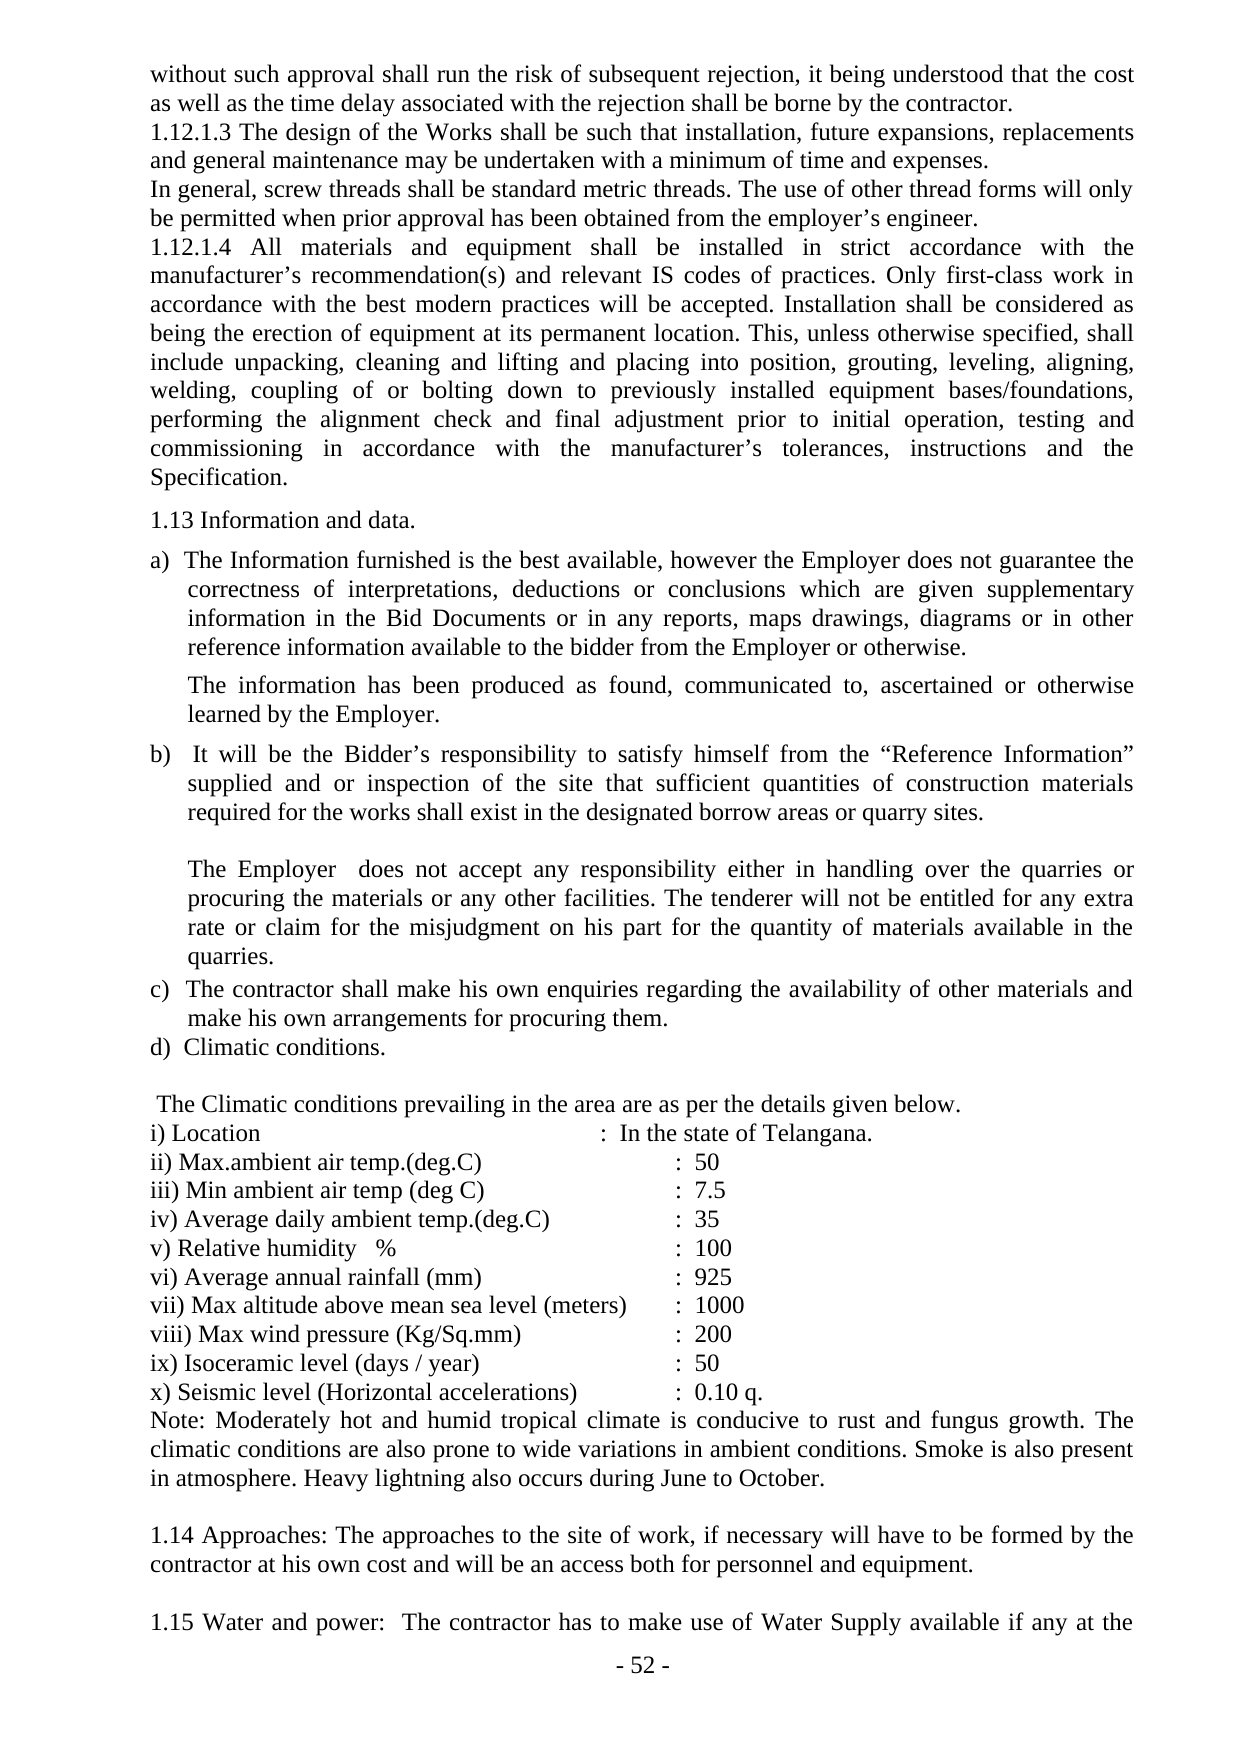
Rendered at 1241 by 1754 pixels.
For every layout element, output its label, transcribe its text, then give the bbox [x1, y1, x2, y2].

text Note: Moderately hot and humid tropical climate is conducive to rust and fungus growth. The climatic conditions are also prone to wide variations in ambient conditions. Smoke is also present in atmosphere. Heavy lightning also occurs during June to October. [150, 1406, 1135, 1492]
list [150, 1607, 1135, 1636]
text viii) Max wind pressure (Kg/Sq.mm) : 200 [150, 1319, 1135, 1348]
text iii) Min ambient air temp (deg C) : 7.5 [150, 1176, 1135, 1204]
text 1.12.1.4 All materials and equipment shall be installed in strict accordance with the manufacturer’s recommendation(s) and relevant IS codes of practices. Only first-class work in accordance with the best modern practices will be accepted. Installation shall be considered as being the erection of equipment at its permanent location. This, unless otherwise specified, shall include unpacking, cleaning and lifting and placing into position, grouting, leveling, aligning, welding, coupling of or bolting down to previously installed equipment bases/foundations, performing the alignment check and final adjustment prior to initial operation, testing and commissioning in accordance with the manufacturer’s tolerances, instructions and the Specification. [150, 232, 1135, 490]
text i) Location : In the state of Telangana. [150, 1118, 1135, 1147]
text c) The contractor shall make his own enquiries regarding the availability of other materials and make his own arrangements for procuring them. [150, 974, 1135, 1032]
text The Employer does not accept any responsibility either in handling over the quarries or procuring the materials or any other facilities. The tenderer will not be entitled for any extra rate or claim for the misjudgment on his part for the quantity of materials available in the quarries. [187, 854, 1135, 969]
text d) Climatic conditions. [150, 1032, 1135, 1061]
text iv) Average daily ambient temp.(deg.C) : 35 [150, 1204, 1135, 1233]
text v) Relative humidity % : 100 [150, 1233, 1135, 1262]
list 1.13 Information and data. [150, 505, 1135, 533]
text vii) Max altitude above mean sea level (meters) : 1000 [150, 1291, 1135, 1319]
text b) It will be the Bidder’s responsibility to satisfy himself from the “Reference Information” supplied and or inspection of the site that sufficient quantities of construction materials required for the works shall exist in the designated borrow areas or quarry sites. [150, 739, 1135, 826]
text In general, screw threads shall be standard metric threads. The use of other thread forms will only be permitted when prior approval has been obtained from the employer’s engineer. [150, 174, 1135, 232]
text vi) Average annual rainfall (mm) : 925 [150, 1262, 1135, 1291]
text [150, 59, 1135, 117]
text 1.14 Approaches: The approaches to the site of work, if necessary will have to be formed by the contractor at his own cost and will be an access both for personnel and equipment. [150, 1521, 1135, 1578]
text The Climatic conditions prevailing in the area are as per the details given below. [150, 1089, 1135, 1118]
text ii) Max.ambient air temp.(deg.C) : 50 [150, 1147, 1135, 1176]
text 1.12.1.3 The design of the Works shall be such that installation, future expansions, replacements and general maintenance may be undertaken with a minimum of time and expenses. [150, 117, 1135, 174]
text x) Seismic level (Horizontal accelerations) : 0.10 q. [150, 1377, 1135, 1406]
text The information has been produced as found, communicated to, ascertained or otherwise learned by the Employer. [187, 670, 1135, 728]
text ix) Isoceramic level (days / year) : 50 [150, 1348, 1135, 1377]
text a) The Information furnished is the best available, however the Employer does not guarantee the correctness of interpretations, deductions or conclusions which are given supplementary information in the Bid Documents or in any reports, maps drawings, diagrams or in other reference information available to the bidder from the Employer or otherwise. [150, 546, 1135, 661]
